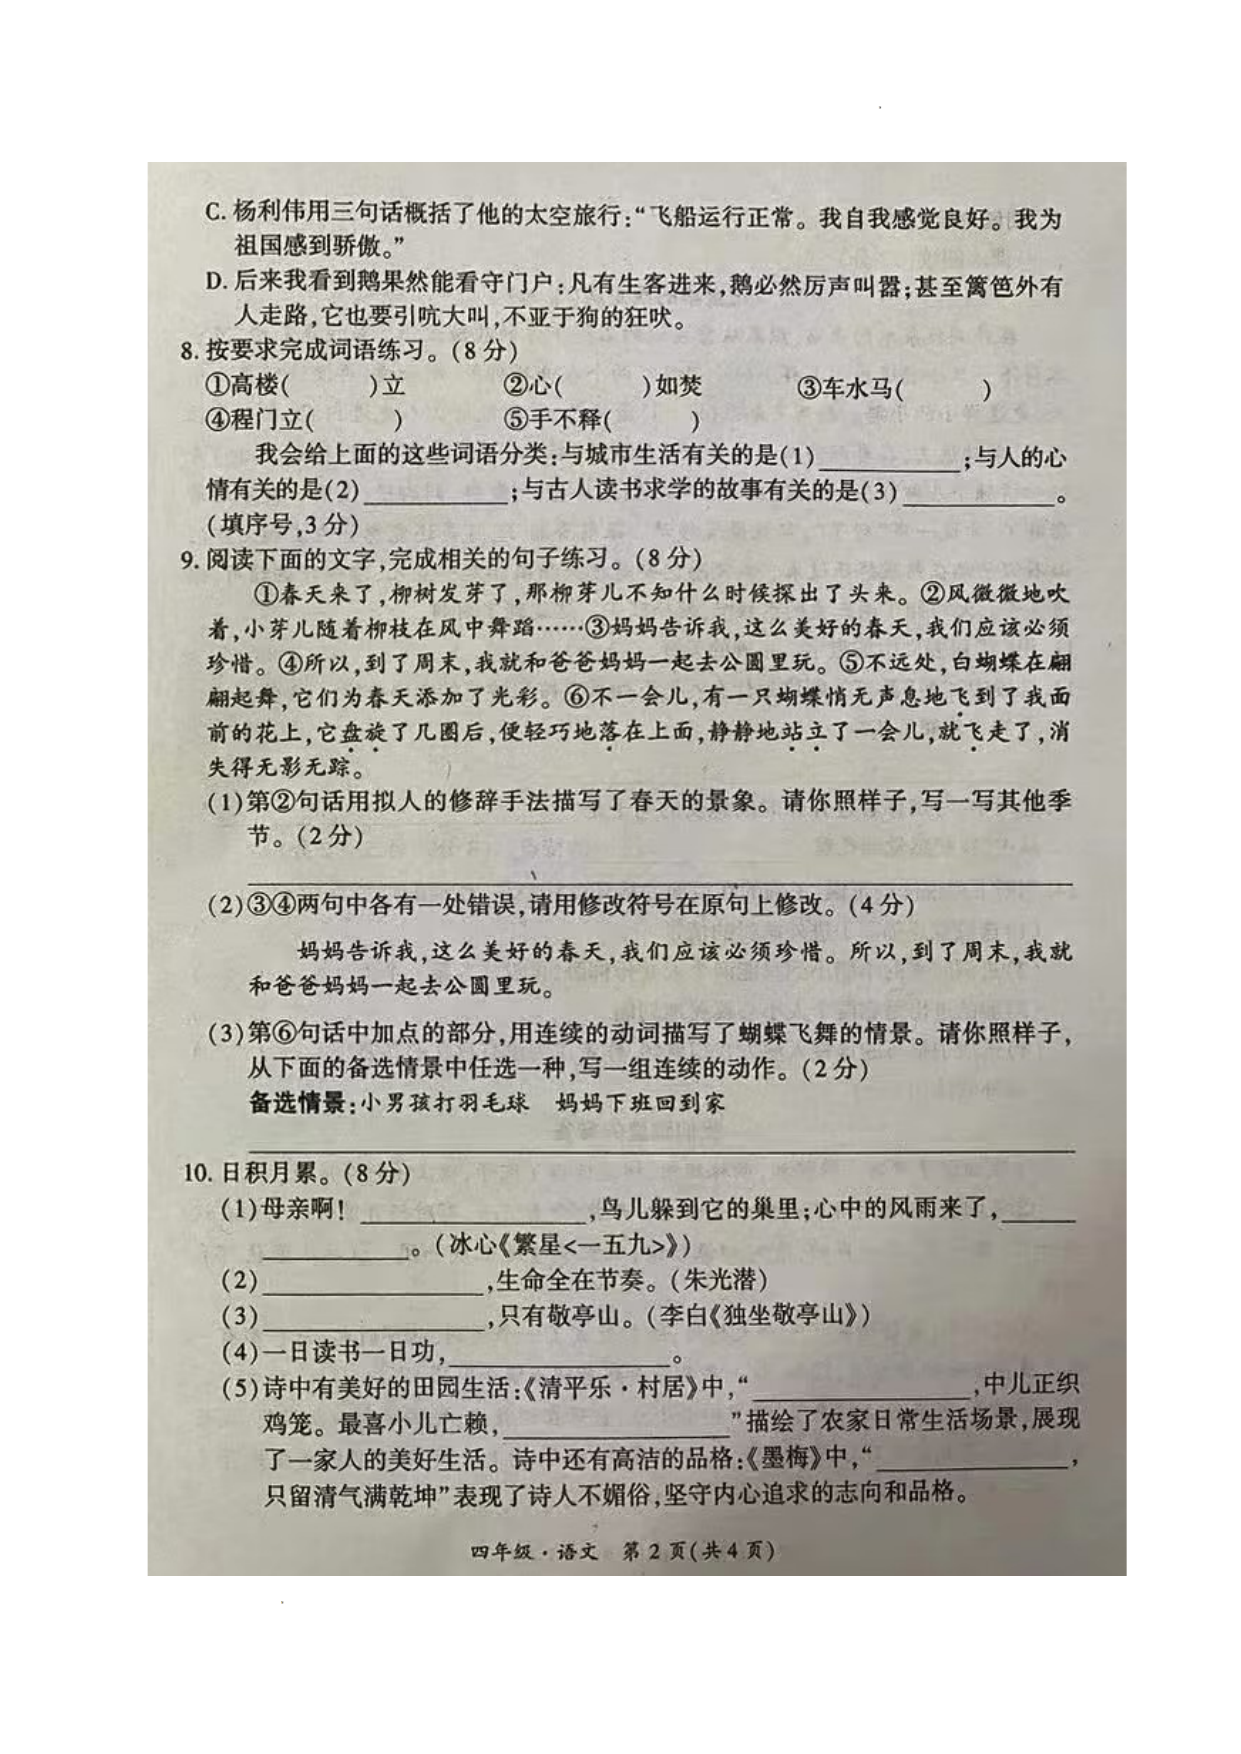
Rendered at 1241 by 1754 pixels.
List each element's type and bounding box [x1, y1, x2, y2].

picture [147, 162, 1127, 1576]
